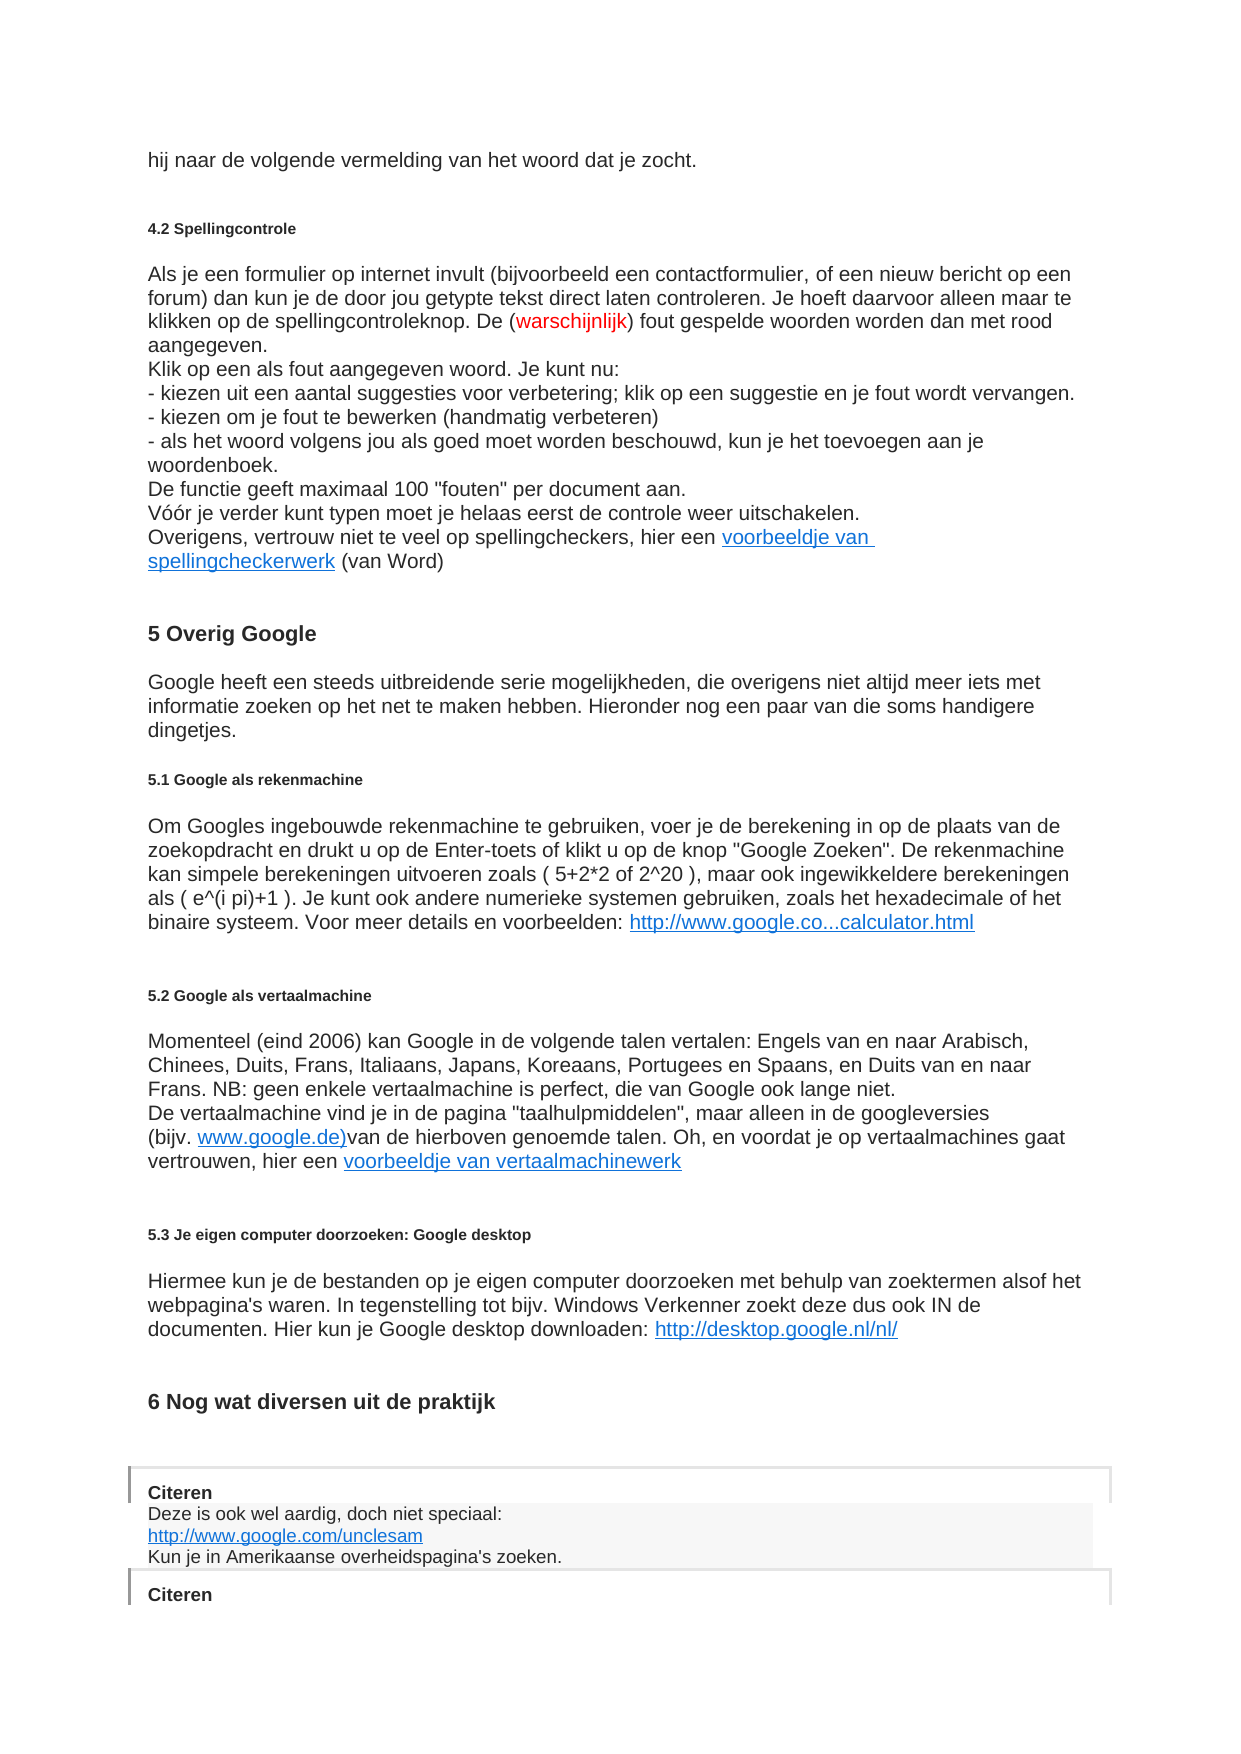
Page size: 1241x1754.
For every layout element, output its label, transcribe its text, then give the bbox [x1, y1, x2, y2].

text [148, 148, 1093, 1466]
text Citeren [131, 1469, 1109, 1503]
text Deze is ook wel aardig, doch niet speciaal: http://www.google.com/unclesam Kun je in Amerikaanse overheidspagina's zoeken. [148, 1503, 1093, 1568]
text Citeren [131, 1571, 1109, 1605]
